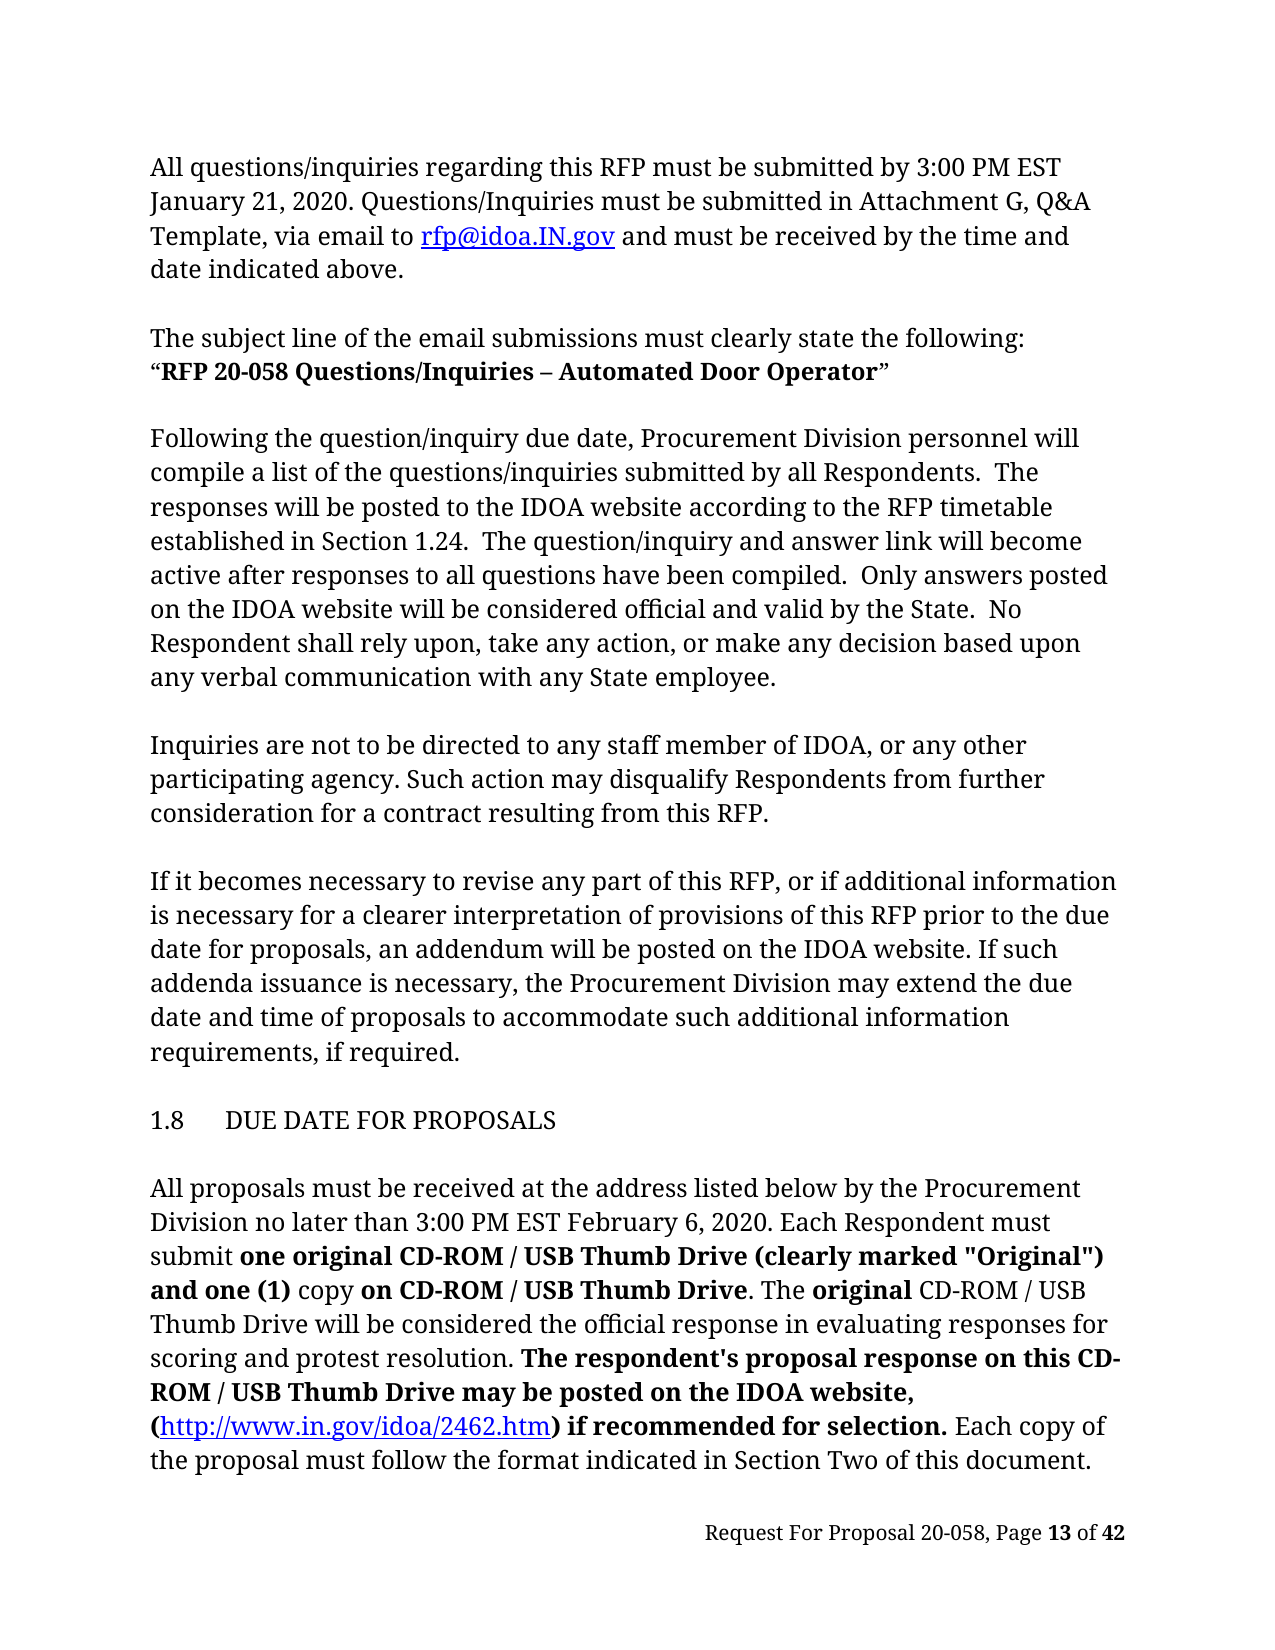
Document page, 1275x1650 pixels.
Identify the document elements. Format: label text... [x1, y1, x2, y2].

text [150, 1170, 1125, 1477]
text “RFP 20-058 Questions/Inquiries – Automated Door Operator” [150, 354, 1125, 387]
subtitle 1.8 DUE DATE FOR PROPOSALS [150, 1102, 1125, 1136]
text Inquiries are not to be directed to any staff member of IDOA, or any other participating agency. Such action may disqualify Respondents from further consideration for a contract resulting from this RFP. [150, 728, 1125, 830]
text All questions/inquiries regarding this RFP must be submitted by 3:00 PM EST January 21, 2020. Questions/Inquiries must be submitted in Attachment G, Q&A Template, via email to rfp@idoa.IN.gov and must be received by the time and date indicated above. [150, 150, 1125, 286]
text Following the question/inquiry due date, Procurement Division personnel will compile a list of the questions/inquiries submitted by all Respondents. The responses will be posted to the IDOA website according to the RFP timetable established in Section 1.24. The question/inquiry and answer link will become active after responses to all questions have been compiled. Only answers posted on the IDOA website will be considered official and valid by the State. No Respondent shall rely upon, take any action, or make any decision based upon any verbal communication with any State employee. [150, 421, 1125, 693]
text If it becomes necessary to revise any part of this RFP, or if additional information is necessary for a clearer interpretation of provisions of this RFP prior to the due date for proposals, an addendum will be posted on the IDOA website. If such addenda issuance is necessary, the Procurement Division may extend the due date and time of proposals to accommodate such additional information requirements, if required. [150, 864, 1125, 1068]
text The subject line of the email submissions must clearly state the following: [150, 320, 1125, 354]
